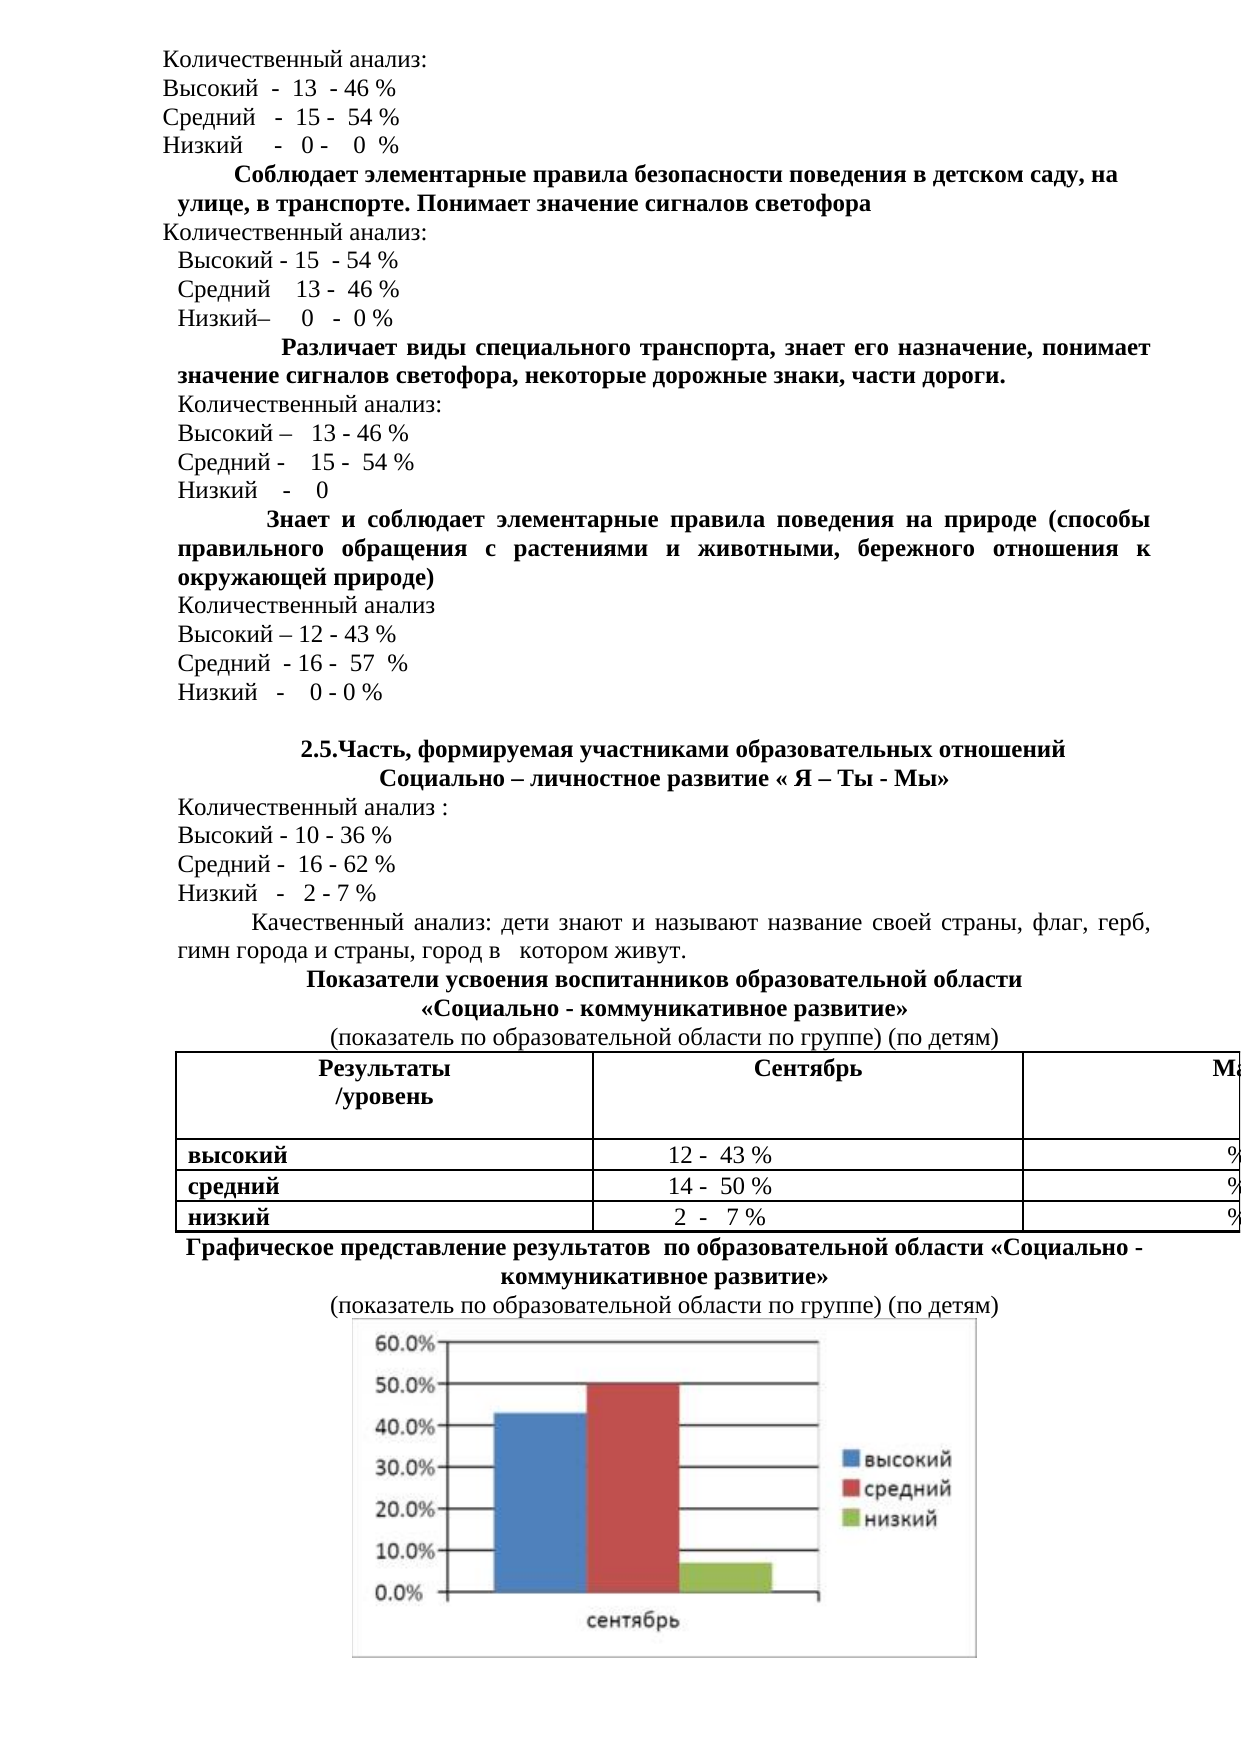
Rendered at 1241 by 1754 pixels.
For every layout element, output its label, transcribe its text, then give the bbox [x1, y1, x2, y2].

text Графическое представление результатов по образовательной области «Социально - коммуникативное развитие» [177, 1233, 1152, 1290]
text «Социально - коммуникативное развитие» [177, 993, 1152, 1022]
table_header Результаты /уровень [177, 1053, 592, 1138]
text Высокий - 13 - 46 % [162, 73, 1152, 102]
text Социально – личностное развитие « Я – Ты - Мы» [177, 763, 1152, 792]
text Высокий – 13 - 46 % [177, 418, 1152, 447]
text Количественный анализ: [162, 217, 1152, 246]
text Низкий - 0 - 0 % [162, 131, 1152, 159]
text 2.5.Часть, формируемая участниками образовательных отношений [177, 734, 1152, 763]
text (показатель по образовательной области по группе) (по детям) [177, 1290, 1152, 1319]
text Средний - 15 - 54 % [177, 447, 1152, 476]
table_header Сентябрь [594, 1053, 1022, 1138]
picture [352, 1318, 977, 1658]
text Низкий– 0 - 0 % [177, 303, 1152, 332]
text Показатели усвоения воспитанников образовательной области [177, 964, 1152, 993]
table_cell 2 - 7 % [594, 1202, 1022, 1230]
text Низкий - 0 [177, 476, 1152, 504]
text Средний - 15 - 54 % [162, 102, 1152, 131]
text Низкий - 2 - 7 % [177, 878, 1152, 907]
text (показатель по образовательной области по группе) (по детям) [177, 1022, 1152, 1051]
table_cell 12 - 43 % [594, 1140, 1022, 1169]
text Количественный анализ [177, 591, 1152, 619]
text Количественный анализ : [177, 792, 1152, 821]
text Количественный анализ: [162, 44, 1152, 73]
text Низкий - 0 - 0 % [177, 677, 1152, 706]
text Средний - 16 - 62 % [177, 849, 1152, 878]
text Количественный анализ: [177, 389, 1152, 418]
text Средний - 16 - 57 % [177, 648, 1152, 677]
text Знает и соблюдает элементарные правила поведения на природе (способы правильного обращения с растениями и животными, бережного отношения к окружающей природе) [177, 504, 1152, 591]
text Высокий - 10 - 36 % [177, 821, 1152, 849]
table_cell % [1024, 1140, 1239, 1169]
table_cell % [1024, 1202, 1239, 1230]
text Высокий - 15 - 54 % [177, 246, 1152, 274]
table_cell низкий [177, 1202, 592, 1230]
table_header Май [1024, 1053, 1239, 1138]
table_cell высокий [177, 1140, 592, 1169]
text Соблюдает элементарные правила безопасности поведения в детском саду, на улице, в транспорте. Понимает значение сигналов светофора [177, 159, 1152, 217]
text Высокий – 12 - 43 % [177, 619, 1152, 648]
table_cell 14 - 50 % [594, 1171, 1022, 1199]
text Качественный анализ: дети знают и называют название своей страны, флаг, герб, гимн города и страны, город в котором живут. [177, 907, 1152, 964]
table_cell % [1024, 1171, 1239, 1199]
text Средний 13 - 46 % [177, 274, 1152, 303]
text Различает виды специального транспорта, знает его назначение, понимает значение сигналов светофора, некоторые дорожные знаки, части дороги. [177, 332, 1152, 389]
table_cell средний [177, 1171, 592, 1199]
